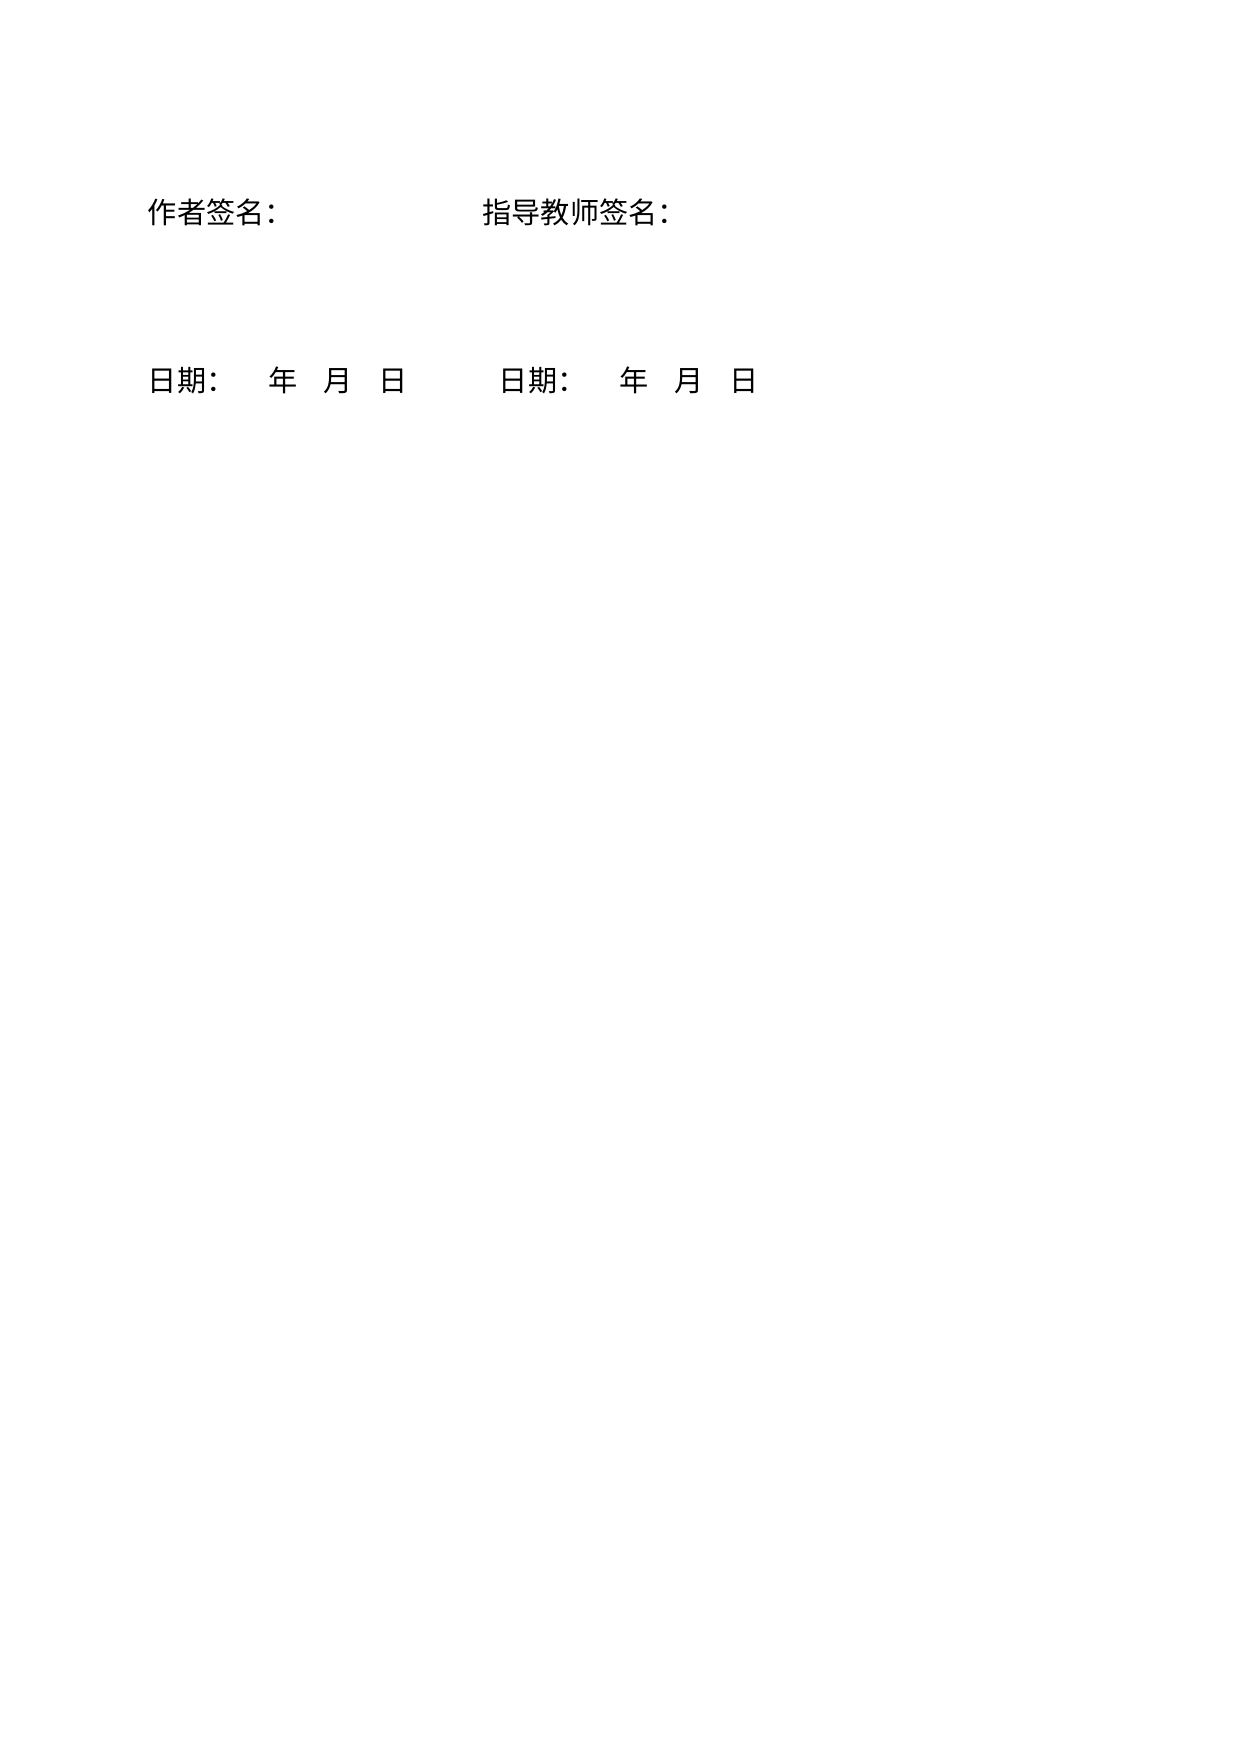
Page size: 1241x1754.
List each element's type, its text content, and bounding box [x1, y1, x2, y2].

text 作者签名： 指导教师签名： [148, 178, 1093, 243]
text 日期： 年 月 日 日期： 年 月 日 [148, 346, 1093, 411]
